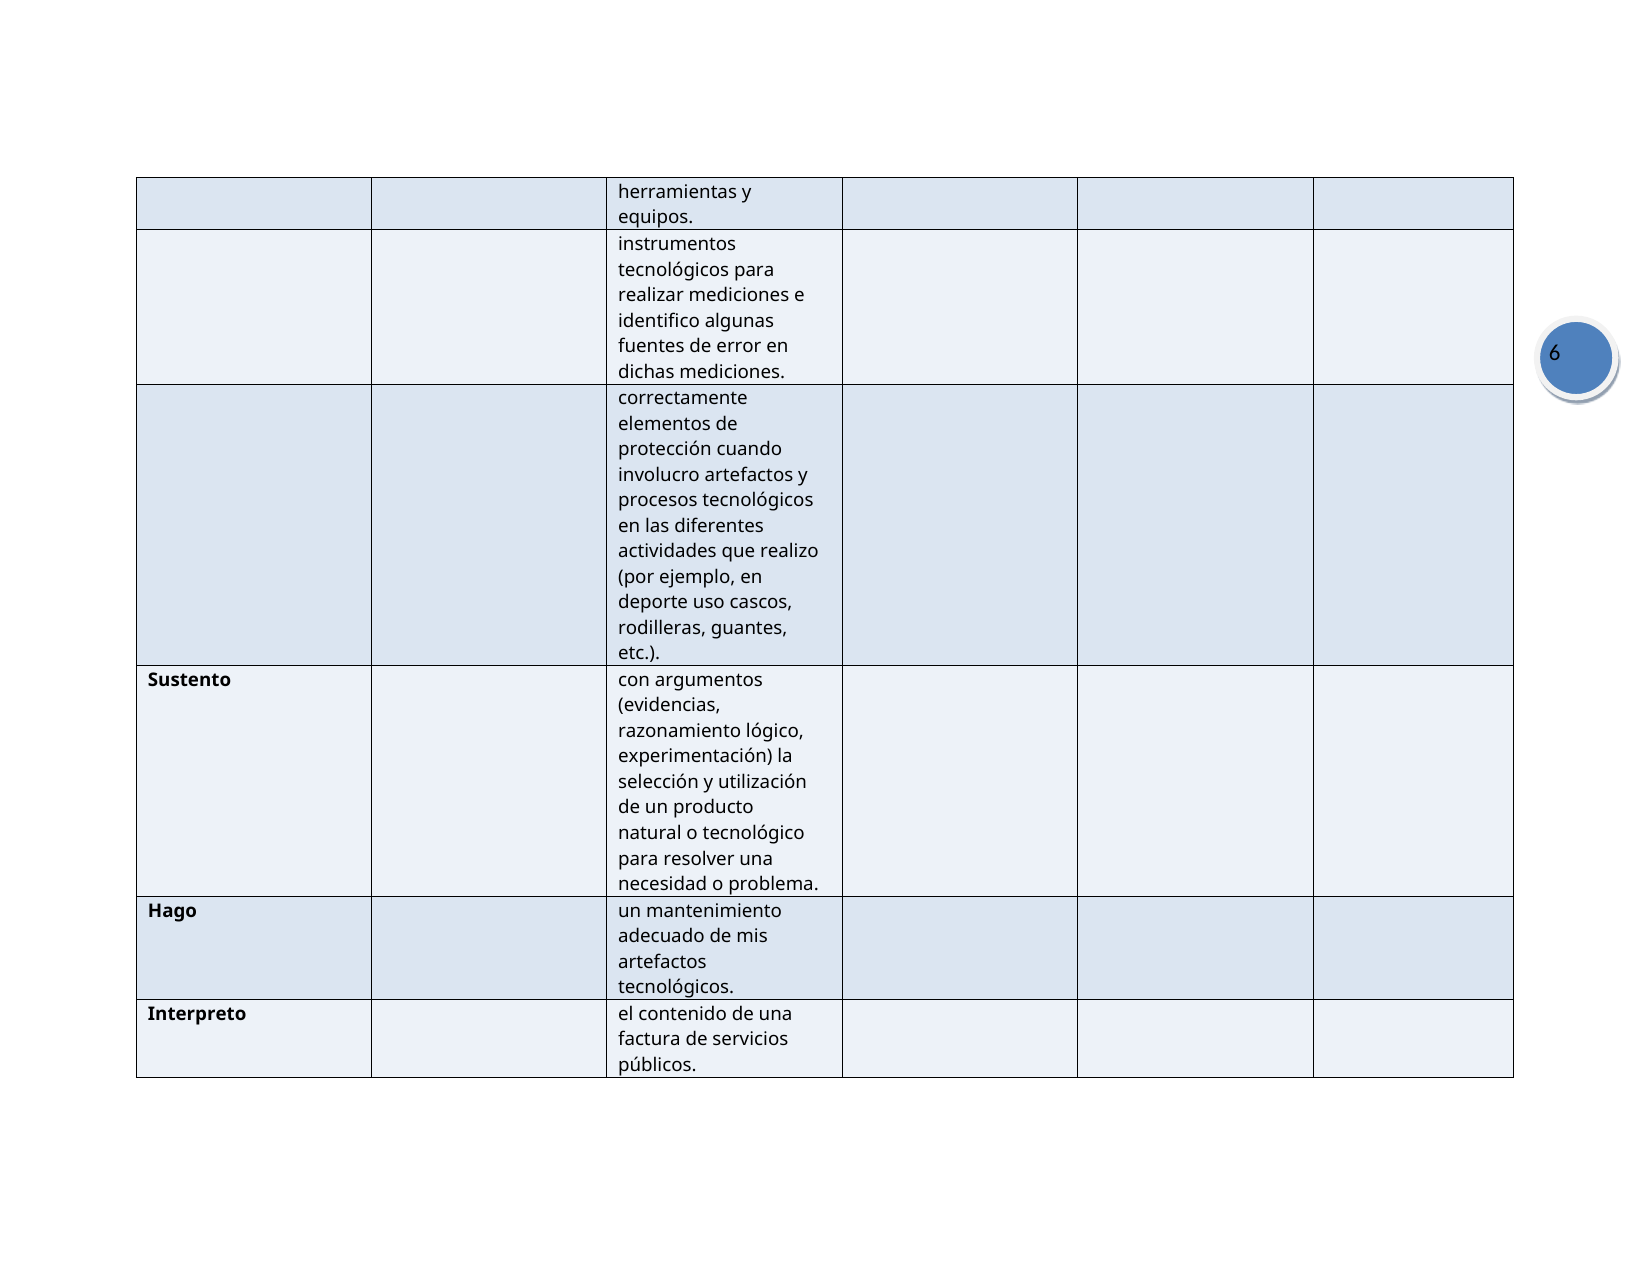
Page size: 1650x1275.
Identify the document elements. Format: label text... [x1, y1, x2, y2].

table_cell [137, 385, 371, 665]
table_cell [1078, 230, 1313, 383]
table_cell [372, 230, 606, 383]
table_cell Hago [137, 897, 371, 999]
table_cell [372, 385, 606, 665]
table_cell instrumentos tecnológicos para realizar mediciones e identifico algunas fuentes de error en dichas mediciones. [607, 230, 842, 383]
table_cell [843, 666, 1077, 896]
table_cell [843, 385, 1077, 665]
table_cell con argumentos (evidencias, razonamiento lógico, experimentación) la selección y utilización de un producto natural o tecnológico para resolver una necesidad o problema. [607, 666, 842, 896]
table_cell [137, 230, 371, 383]
table_cell [1078, 385, 1313, 665]
table_cell [372, 666, 606, 896]
table_cell [137, 178, 371, 229]
table_cell Interpreto [137, 1000, 371, 1077]
table_cell [1314, 1000, 1513, 1077]
table_cell [372, 178, 606, 229]
table_cell [843, 897, 1077, 999]
table_cell [843, 230, 1077, 383]
table_cell [372, 897, 606, 999]
table_cell [1314, 666, 1513, 896]
table_cell [1078, 897, 1313, 999]
table_cell [1314, 897, 1513, 999]
table_cell [1078, 1000, 1313, 1077]
table_cell Sustento [137, 666, 371, 896]
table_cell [607, 178, 842, 229]
table_cell [843, 178, 1077, 229]
table_cell el contenido de una factura de servicios públicos. [607, 1000, 842, 1077]
table_cell correctamente elementos de protección cuando involucro artefactos y procesos tecnológicos en las diferentes actividades que realizo (por ejemplo, en deporte uso cascos, rodilleras, guantes, etc.). [607, 385, 842, 665]
table_cell [1314, 385, 1513, 665]
table_cell un mantenimiento adecuado de mis artefactos tecnológicos. [607, 897, 842, 999]
table_cell [1078, 178, 1313, 229]
table_cell [843, 1000, 1077, 1077]
table_cell [1314, 178, 1513, 229]
table_cell [1314, 230, 1513, 383]
table_cell [1078, 666, 1313, 896]
table_cell [372, 1000, 606, 1077]
